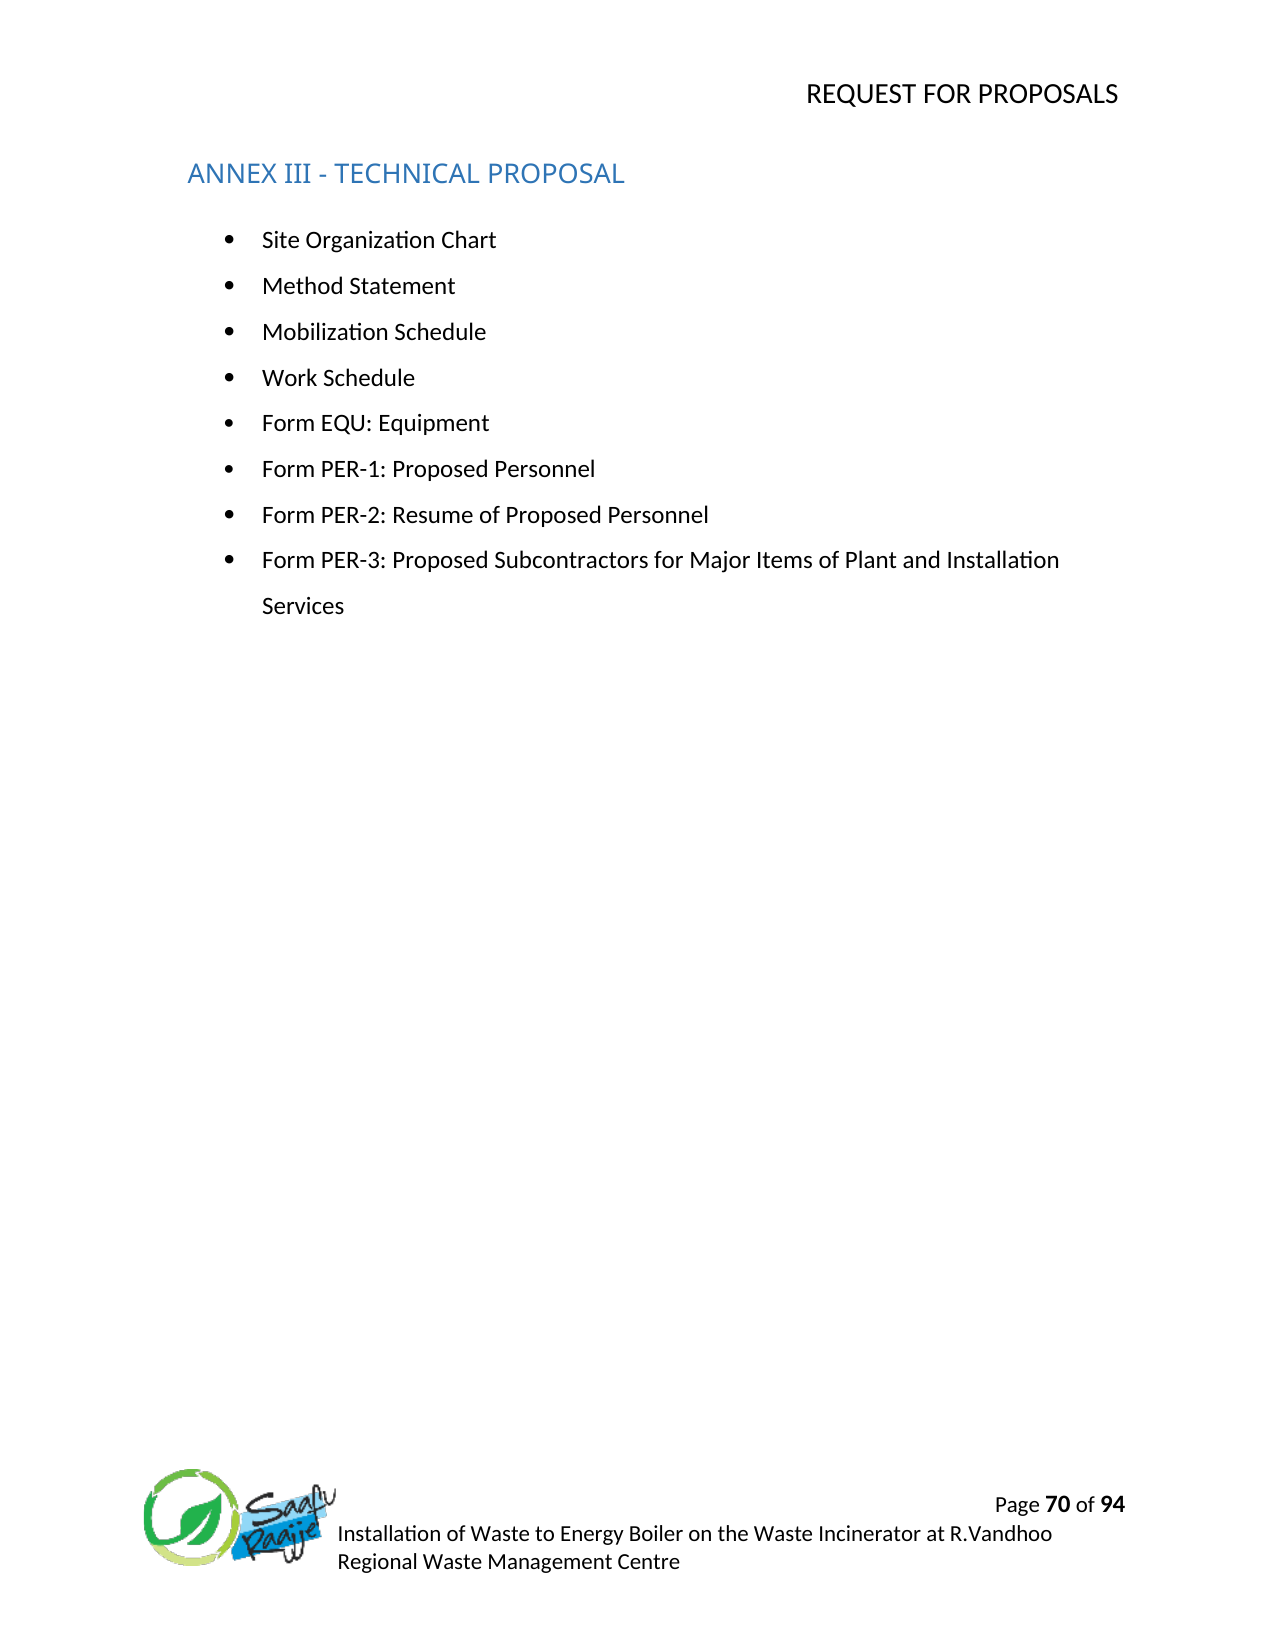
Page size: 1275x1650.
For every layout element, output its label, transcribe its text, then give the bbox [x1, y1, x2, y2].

subtitle ANNEX III - TECHNICAL PROPOSAL [187, 154, 1125, 191]
list Form EQU: Equipment [225, 407, 1125, 438]
list Method Statement [225, 270, 1125, 301]
list Form PER-2: Resume of Proposed Personnel [225, 499, 1125, 529]
list Site Organization Chart [225, 224, 1125, 255]
list Work Schedule [225, 362, 1125, 392]
picture [143, 1469, 336, 1566]
list Form PER-3: Proposed Subcontractors for Major Items of Plant and Installation Services [225, 544, 1125, 621]
list Mobilization Schedule [225, 316, 1125, 346]
list Form PER-1: Proposed Personnel [225, 453, 1125, 484]
